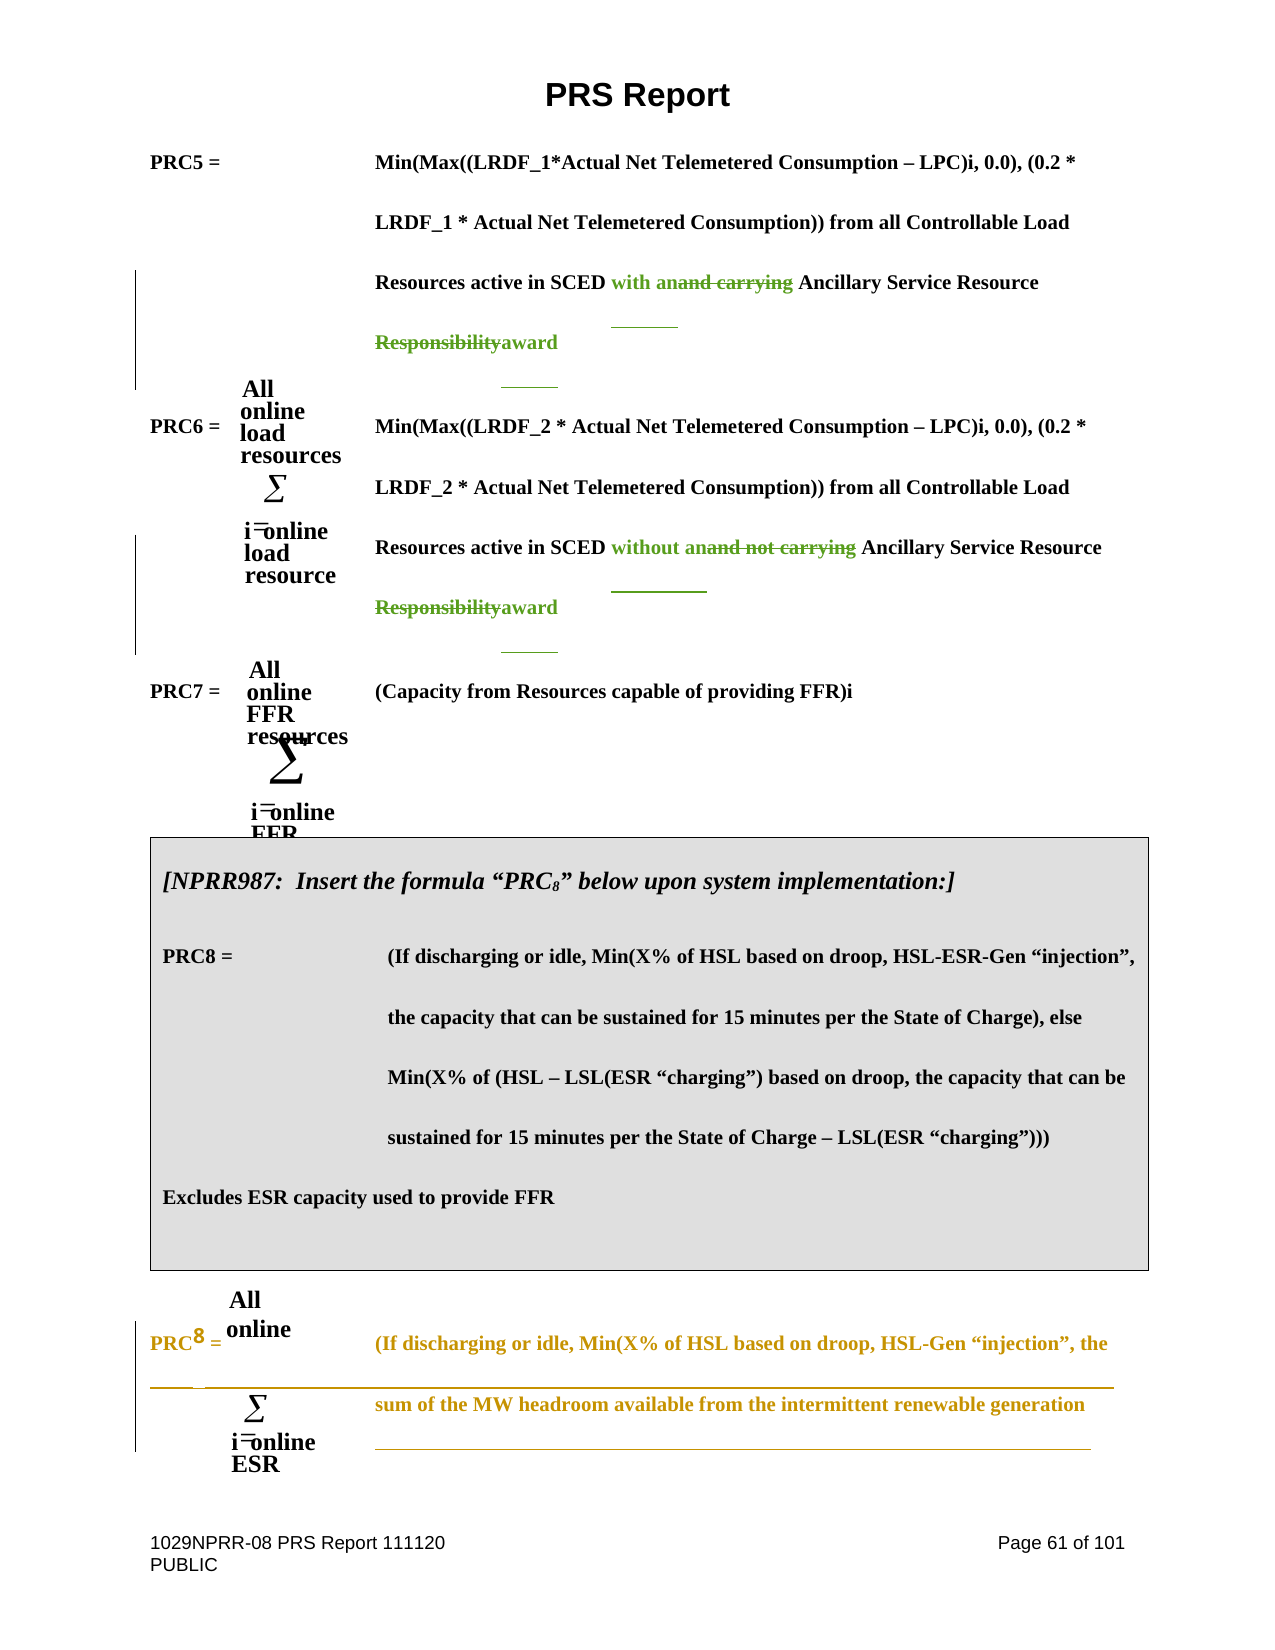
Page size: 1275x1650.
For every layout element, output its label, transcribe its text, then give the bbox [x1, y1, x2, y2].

text PRC7 = (Capacity from Resources capable of providing FFR)i [150, 679, 1125, 739]
text PRC5 = Min(Max((LRDF_1*Actual Net Telemetered Consumption – LPC)i, 0.0), (0.2 * LRDF_1 * Actual Net Telemetered Consumption)) from all Controllable Load Resources active in SCED Ancillary Service Resource [150, 150, 1125, 390]
table_header [NPRR987: Insert the formula “PRC8” below upon system implementation:] PRC8 = (If discharging or idle, Min(X% of HSL based on droop, HSL-ESR-Gen “injection”, the capacity that can be sustained for 15 minutes per the State of Charge), else Min(X% of (HSL – LSL(ESR “charging”) based on droop, the capacity that can be sustained for 15 minutes per the State of Charge – LSL(ESR “charging”))) Excludes ESR capacity used to provide FFR [151, 838, 1148, 1270]
text PRC6 = Min(Max((LRDF_2 * Actual Net Telemetered Consumption – LPC)i, 0.0), (0.2 * LRDF_2 * Actual Net Telemetered Consumption)) from all Controllable Load Resources active in SCED Ancillary Service Resource [150, 414, 1125, 655]
